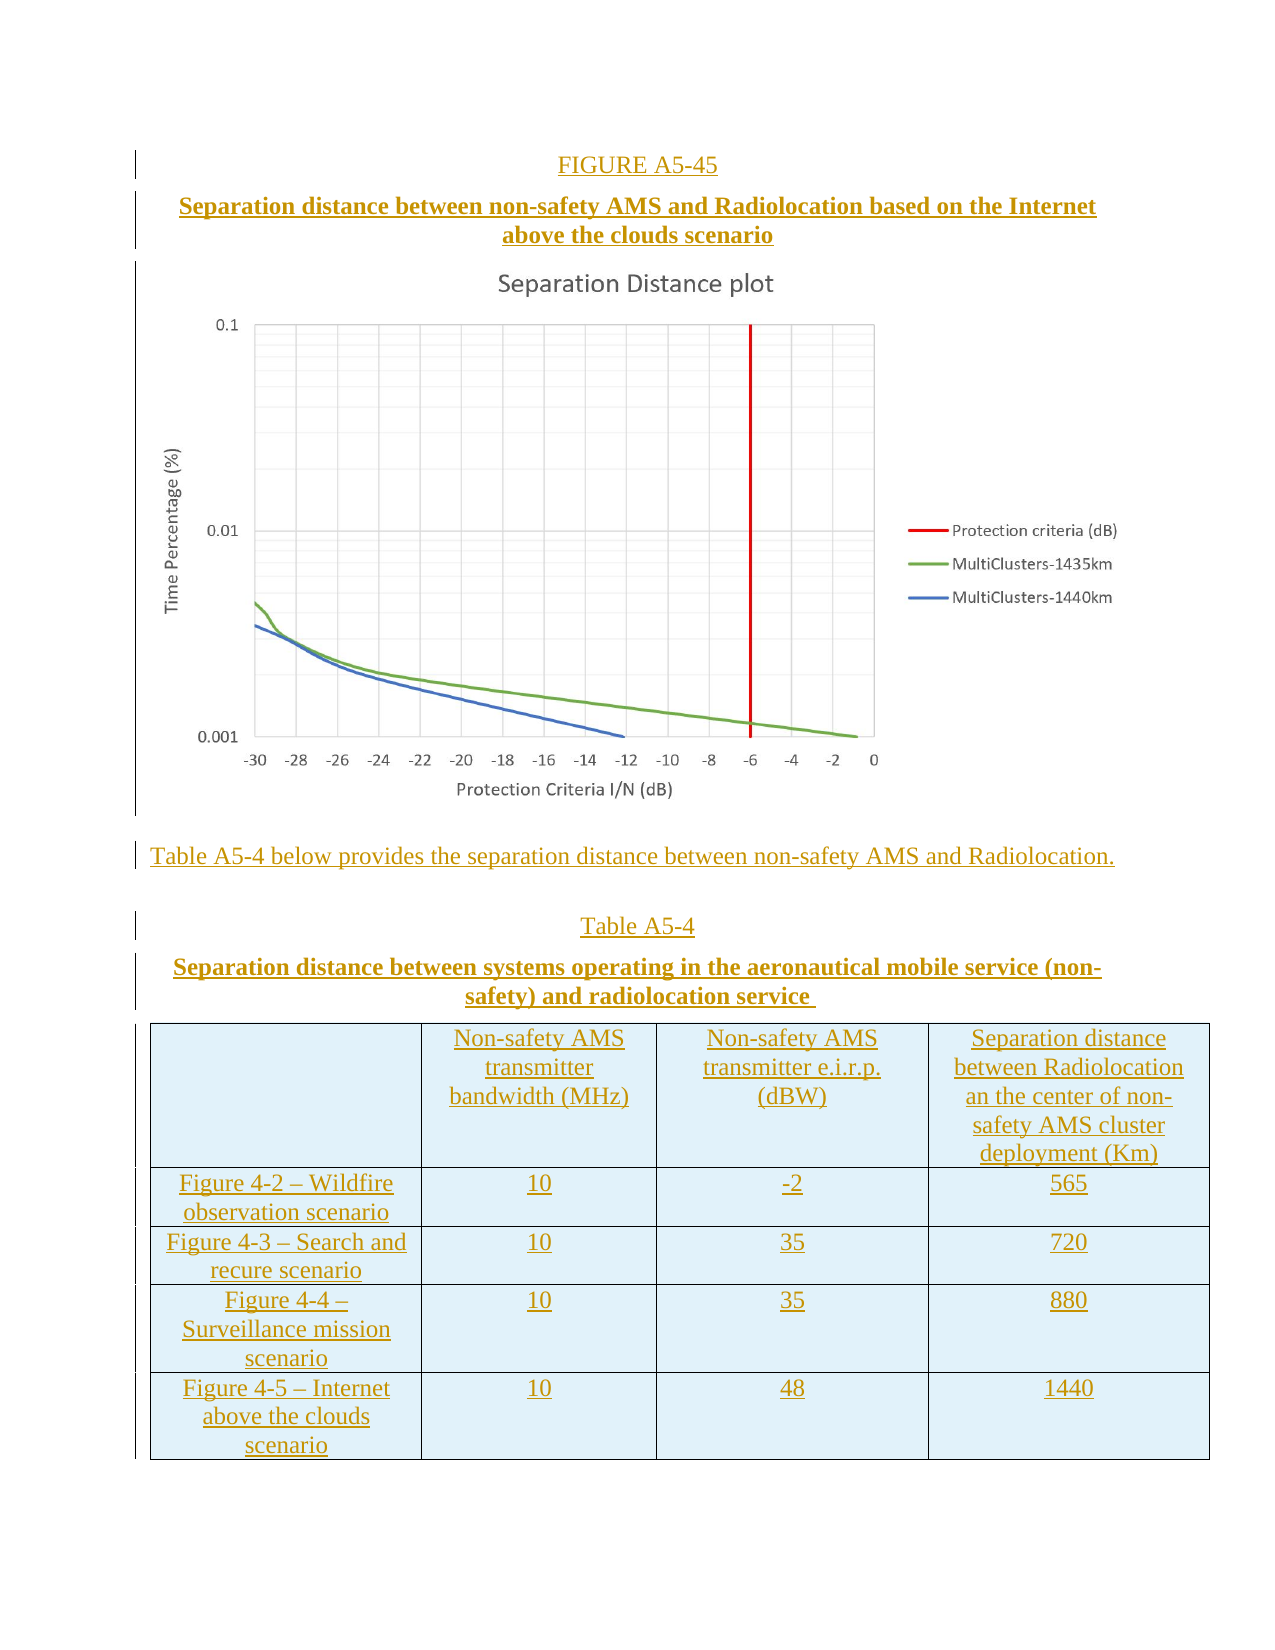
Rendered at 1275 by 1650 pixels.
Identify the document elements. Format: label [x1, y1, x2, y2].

picture [150, 261, 1125, 816]
